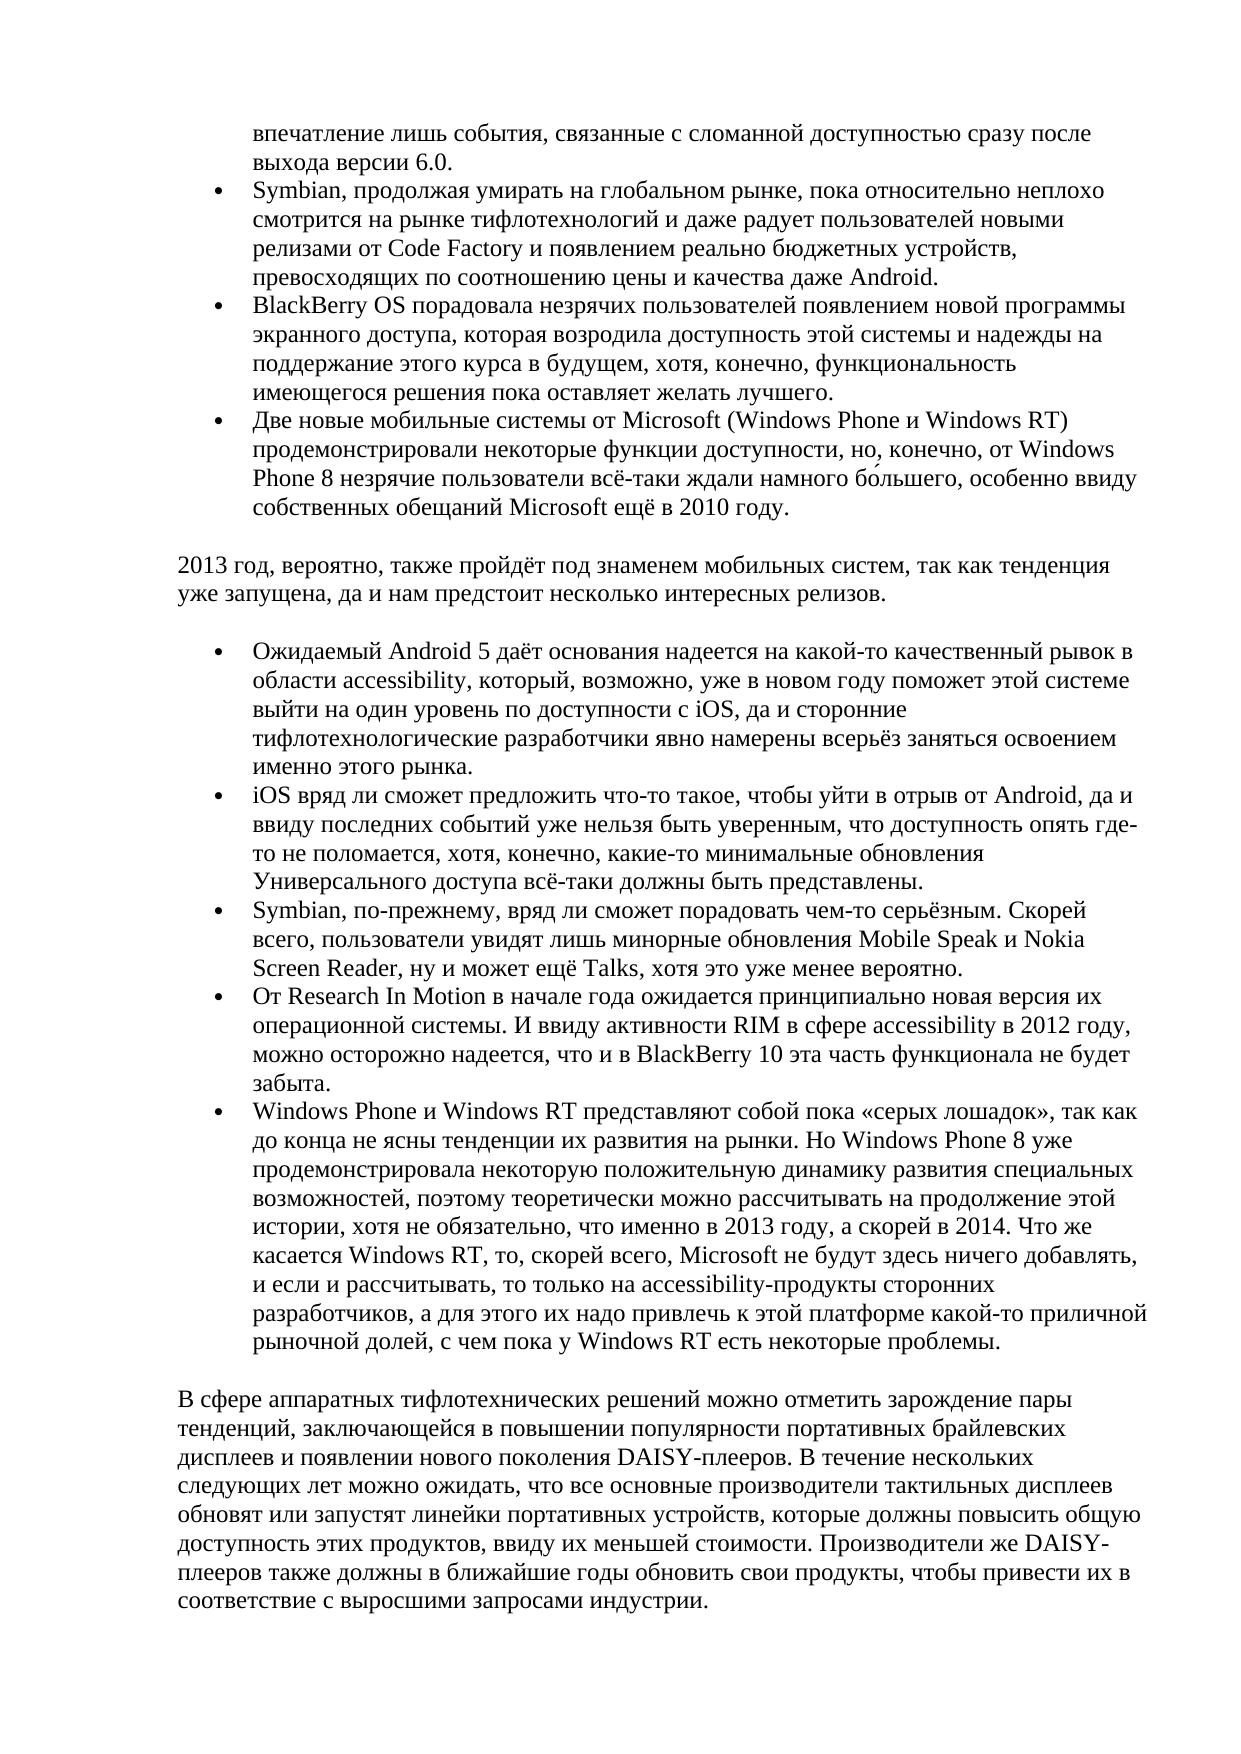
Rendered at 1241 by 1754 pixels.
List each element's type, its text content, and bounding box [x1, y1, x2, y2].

list Symbian, по-прежнему, вряд ли сможет порадовать чем-то серьёзным. Скорей всего, пользователи увидят лишь минорные обновления Mobile Speak и Nokia Screen Reader, ну и может ещё Talks, хотя это уже менее вероятно. [215, 895, 1152, 981]
text 2013 год, вероятно, также пройдёт под знаменем мобильных систем, так как тенденция уже запущена, да и нам предстоит несколько интересных релизов. [177, 550, 1152, 607]
text В сфере аппаратных тифлотехнических решений можно отметить зарождение пары тенденций, заключающейся в повышении популярности портативных брайлевских дисплеев и появлении нового поколения DAISY-плееров. В течение нескольких следующих лет можно ожидать, что все основные производители тактильных дисплеев обновят или запустят линейки портативных устройств, которые должны повысить общую доступность этих продуктов, ввиду их меньшей стоимости. Производители же DAISY-плееров также должны в ближайшие годы обновить свои продукты, чтобы привести их в соответствие с выросшими запросами индустрии. [177, 1384, 1152, 1614]
list BlackBerry OS порадовала незрячих пользователей появлением новой программы экранного доступа, которая возродила доступность этой системы и надежды на поддержание этого курса в будущем, хотя, конечно, функциональность имеющегося решения пока оставляет желать лучшего. [215, 291, 1152, 406]
list Symbian, продолжая умирать на глобальном рынке, пока относительно неплохо смотрится на рынке тифлотехнологий и даже радует пользователей новыми релизами от Code Factory и появлением реально бюджетных устройств, превосходящих по соотношению цены и качества даже Android. [215, 176, 1152, 291]
list Ожидаемый Android 5 даёт основания надеется на какой-то качественный рывок в области accessibility, который, возможно, уже в новом году поможет этой системе выйти на один уровень по доступности с iOS, да и сторонние тифлотехнологические разработчики явно намерены всерьёз заняться освоением именно этого рынка. [215, 636, 1152, 780]
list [215, 118, 1152, 176]
list От Research In Motion в начале года ожидается принципиально новая версия их операционной системы. И ввиду активности RIM в сфере accessibility в 2012 году, можно осторожно надеется, что и в BlackBerry 10 эта часть функционала не будет забыта. [215, 981, 1152, 1096]
list Две новые мобильные системы от Microsoft (Windows Phone и Windows RT) продемонстрировали некоторые функции доступности, но, конечно, от Windows Phone 8 незрячие пользователи всё-таки ждали намного бо́льшего, особенно ввиду собственных обещаний Microsoft ещё в 2010 году. [215, 406, 1152, 521]
list iOS вряд ли сможет предложить что-то такое, чтобы уйти в отрыв от Android, да и ввиду последних событий уже нельзя быть уверенным, что доступность опять где-то не поломается, хотя, конечно, какие-то минимальные обновления Универсального доступа всё-таки должны быть представлены. [215, 780, 1152, 895]
list Windows Phone и Windows RT представляют собой пока «серых лошадок», так как до конца не ясны тенденции их развития на рынки. Но Windows Phone 8 уже продемонстрировала некоторую положительную динамику развития специальных возможностей, поэтому теоретически можно рассчитывать на продолжение этой истории, хотя не обязательно, что именно в 2013 году, а скорей в 2014. Что же касается Windows RT, то, скорей всего, Microsoft не будут здесь ничего добавлять, и если и рассчитывать, то только на accessibility-продукты сторонних разработчиков, а для этого их надо привлечь к этой платформе какой-то приличной рыночной долей, с чем пока у Windows RT есть некоторые проблемы. [215, 1096, 1152, 1355]
